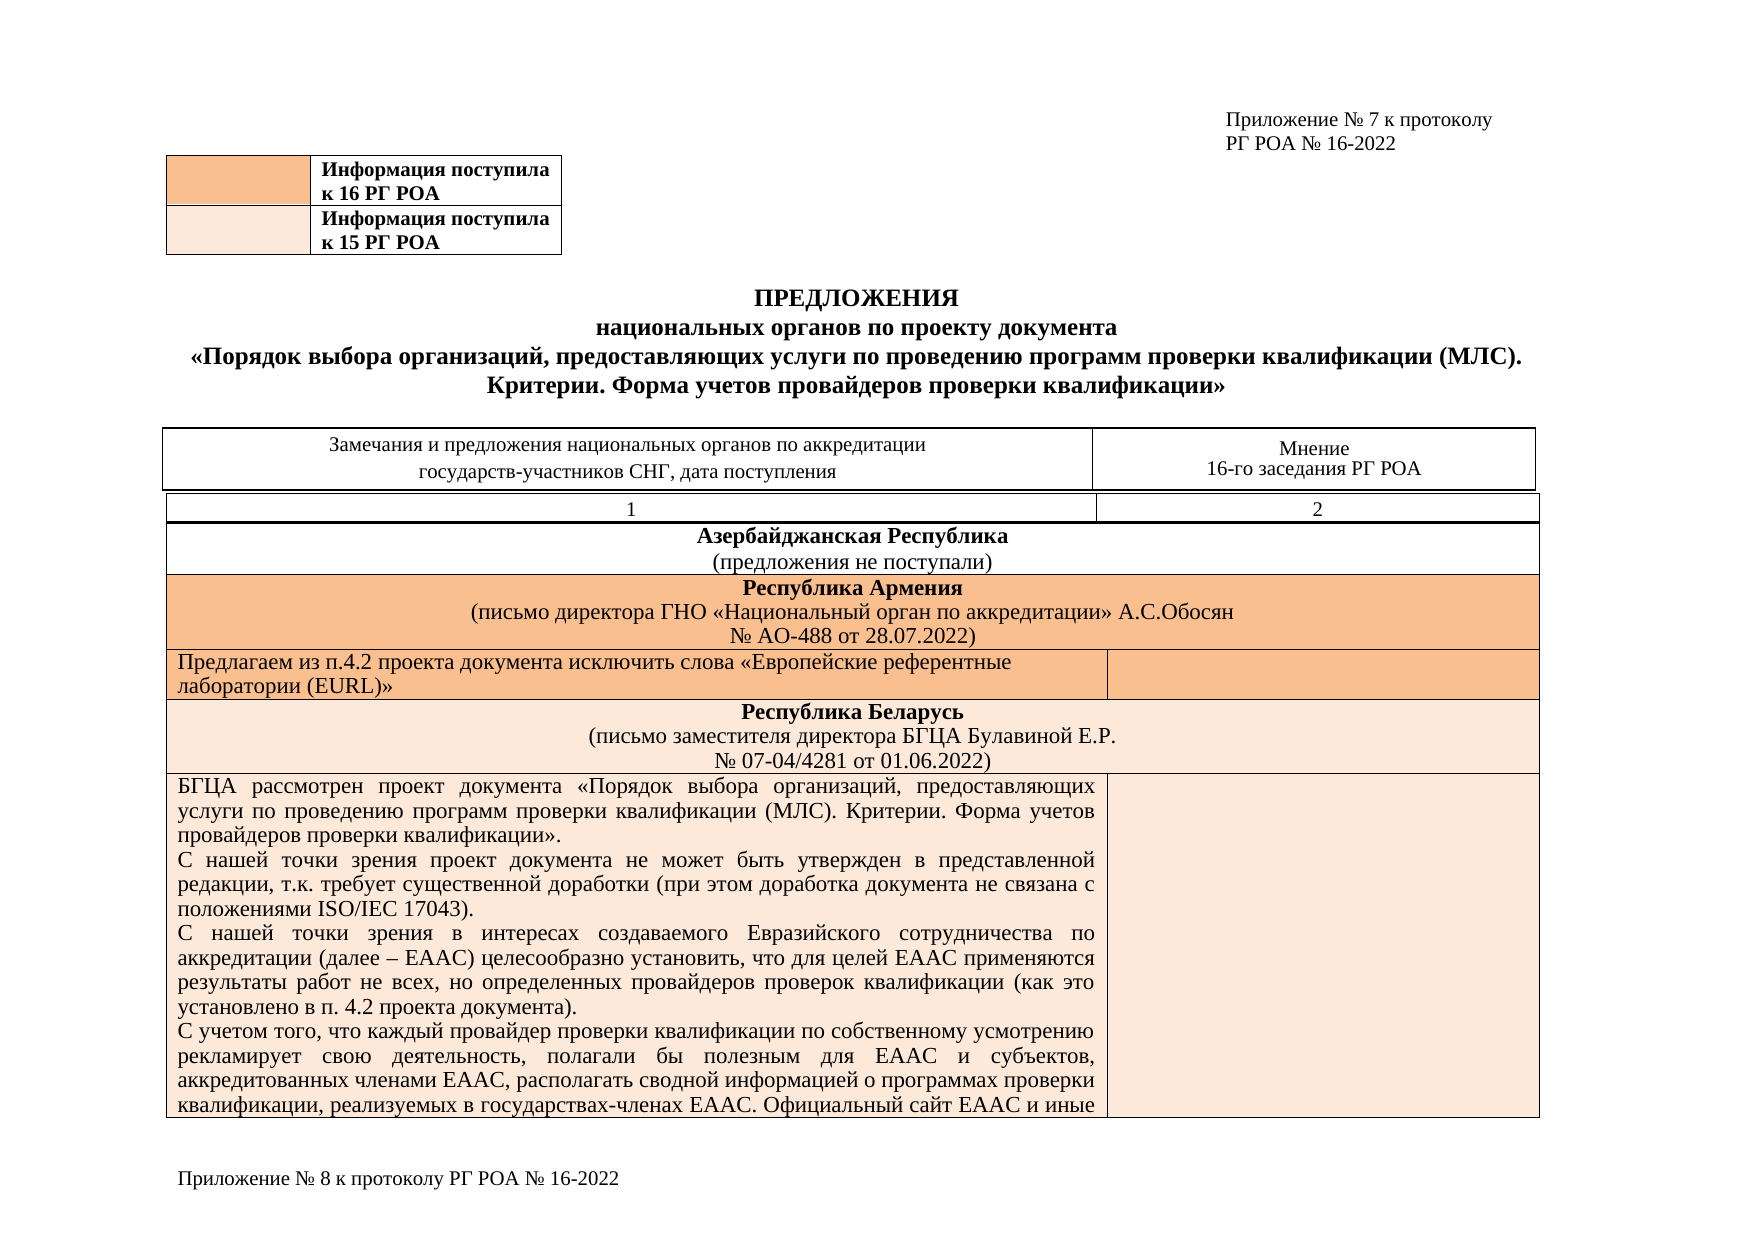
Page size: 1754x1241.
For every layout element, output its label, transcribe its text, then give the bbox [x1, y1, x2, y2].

table_header Мнение 16-го заседания РГ РОА [1093, 429, 1535, 489]
table_header 2 [1097, 494, 1539, 521]
table_cell Республика Беларусь (письмо заместителя директора БГЦА Булавиной Е.Р. № 07-04/4281 от 01.06.2022) [167, 700, 1539, 773]
text «Порядок выбора организаций, предоставляющих услуги по проведению программ проверки квалификации (МЛС). Критерии. Форма учетов провайдеров проверки квалификации» [177, 341, 1536, 398]
text национальных органов по проекту документа [177, 312, 1536, 341]
table_cell Предлагаем из п.4.2 проекта документа исключить слова «Европейские референтные лаборатории (EURL)» [167, 650, 1107, 699]
table_cell Информация поступила к 15 РГ РОА [311, 206, 561, 254]
table_cell [1108, 774, 1539, 1117]
table_cell Республика Армения (письмо директора ГНО «Национальный орган по аккредитации» А.С.Обосян № АО-488 от 28.07.2022) [167, 575, 1539, 649]
table_header 1 [167, 494, 1096, 521]
text Приложение № 7 к протоколу [833, 107, 1536, 131]
text ПРЕДЛОЖЕНИЯ [177, 283, 1536, 312]
table_header Информация поступила к 16 РГ РОА [311, 156, 561, 204]
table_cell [167, 774, 1107, 1117]
table_cell [167, 206, 310, 254]
table_cell [1108, 650, 1539, 699]
text РГ РОА № 16-2022 [833, 131, 1536, 155]
table_header Замечания и предложения национальных органов по аккредитации государств-участников СНГ, дата поступления [163, 429, 1092, 489]
table_header Азербайджанская Республика (предложения не поступали) [167, 524, 1539, 574]
table_header [167, 156, 310, 204]
